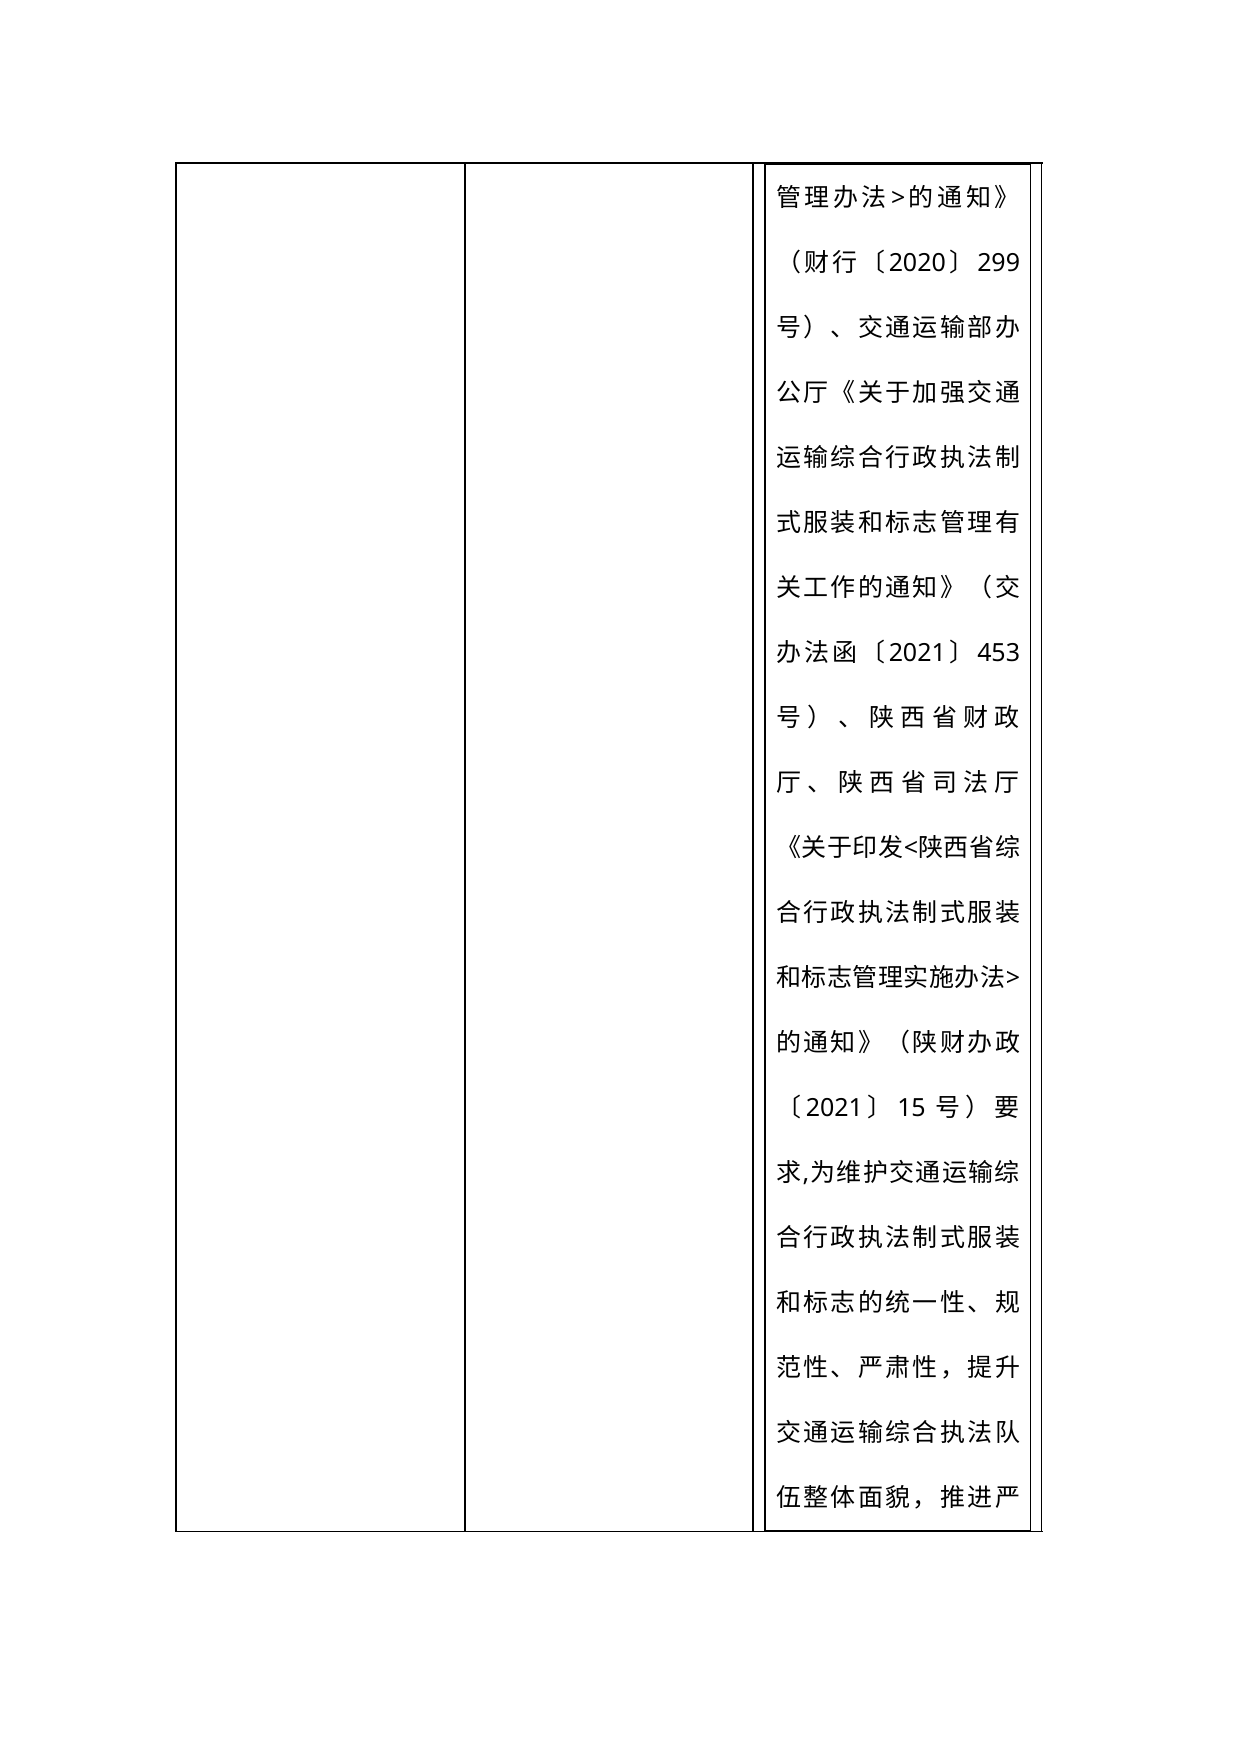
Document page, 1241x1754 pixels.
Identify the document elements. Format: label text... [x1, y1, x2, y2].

table_cell [1031, 164, 1041, 1531]
table_cell 1 [466, 164, 752, 1531]
table_cell [754, 164, 764, 1531]
table_cell [177, 164, 464, 1531]
